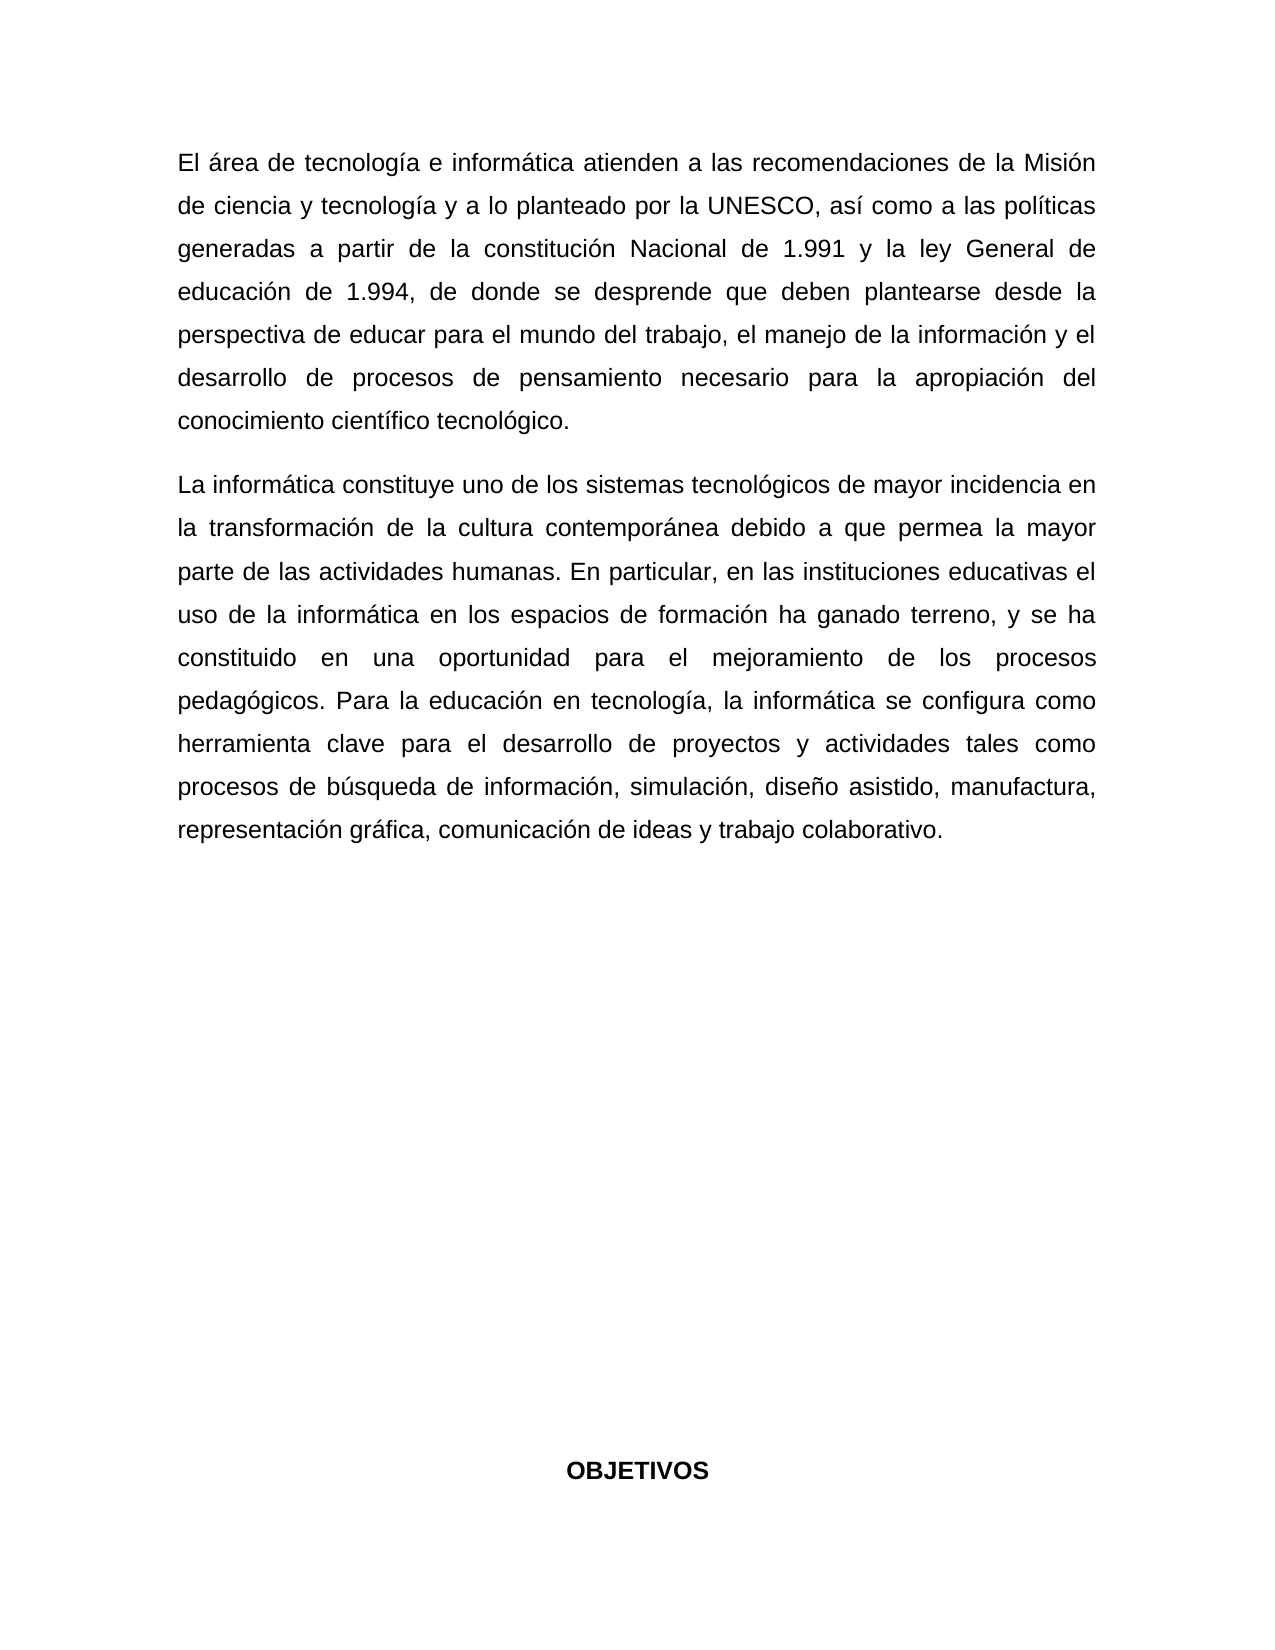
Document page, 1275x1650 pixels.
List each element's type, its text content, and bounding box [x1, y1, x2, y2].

text La informática constituye uno de los sistemas tecnológicos de mayor incidencia en la transformación de la cultura contemporánea debido a que permea la mayor parte de las actividades humanas. En particular, en las instituciones educativas el uso de la informática en los espacios de formación ha ganado terreno, y se ha constituido en una oportunidad para el mejoramiento de los procesos pedagógicos. Para la educación en tecnología, la informática se configura como herramienta clave para el desarrollo de proyectos y actividades tales como procesos de búsqueda de información, simulación, diseño asistido, manufactura, representación gráfica, comunicación de ideas y trabajo colaborativo. [177, 470, 1098, 844]
text El área de tecnología e informática atienden a las recomendaciones de la Misión de ciencia y tecnología y a lo planteado por la UNESCO, así como a las políticas generadas a partir de la constitución Nacional de 1.991 y la ley General de educación de 1.994, de donde se desprende que deben plantearse desde la perspectiva de educar para el mundo del trabajo, el manejo de la información y el desarrollo de procesos de pensamiento necesario para la apropiación del conocimiento científico tecnológico. [177, 148, 1098, 435]
text OBJETIVOS [177, 1456, 1098, 1485]
